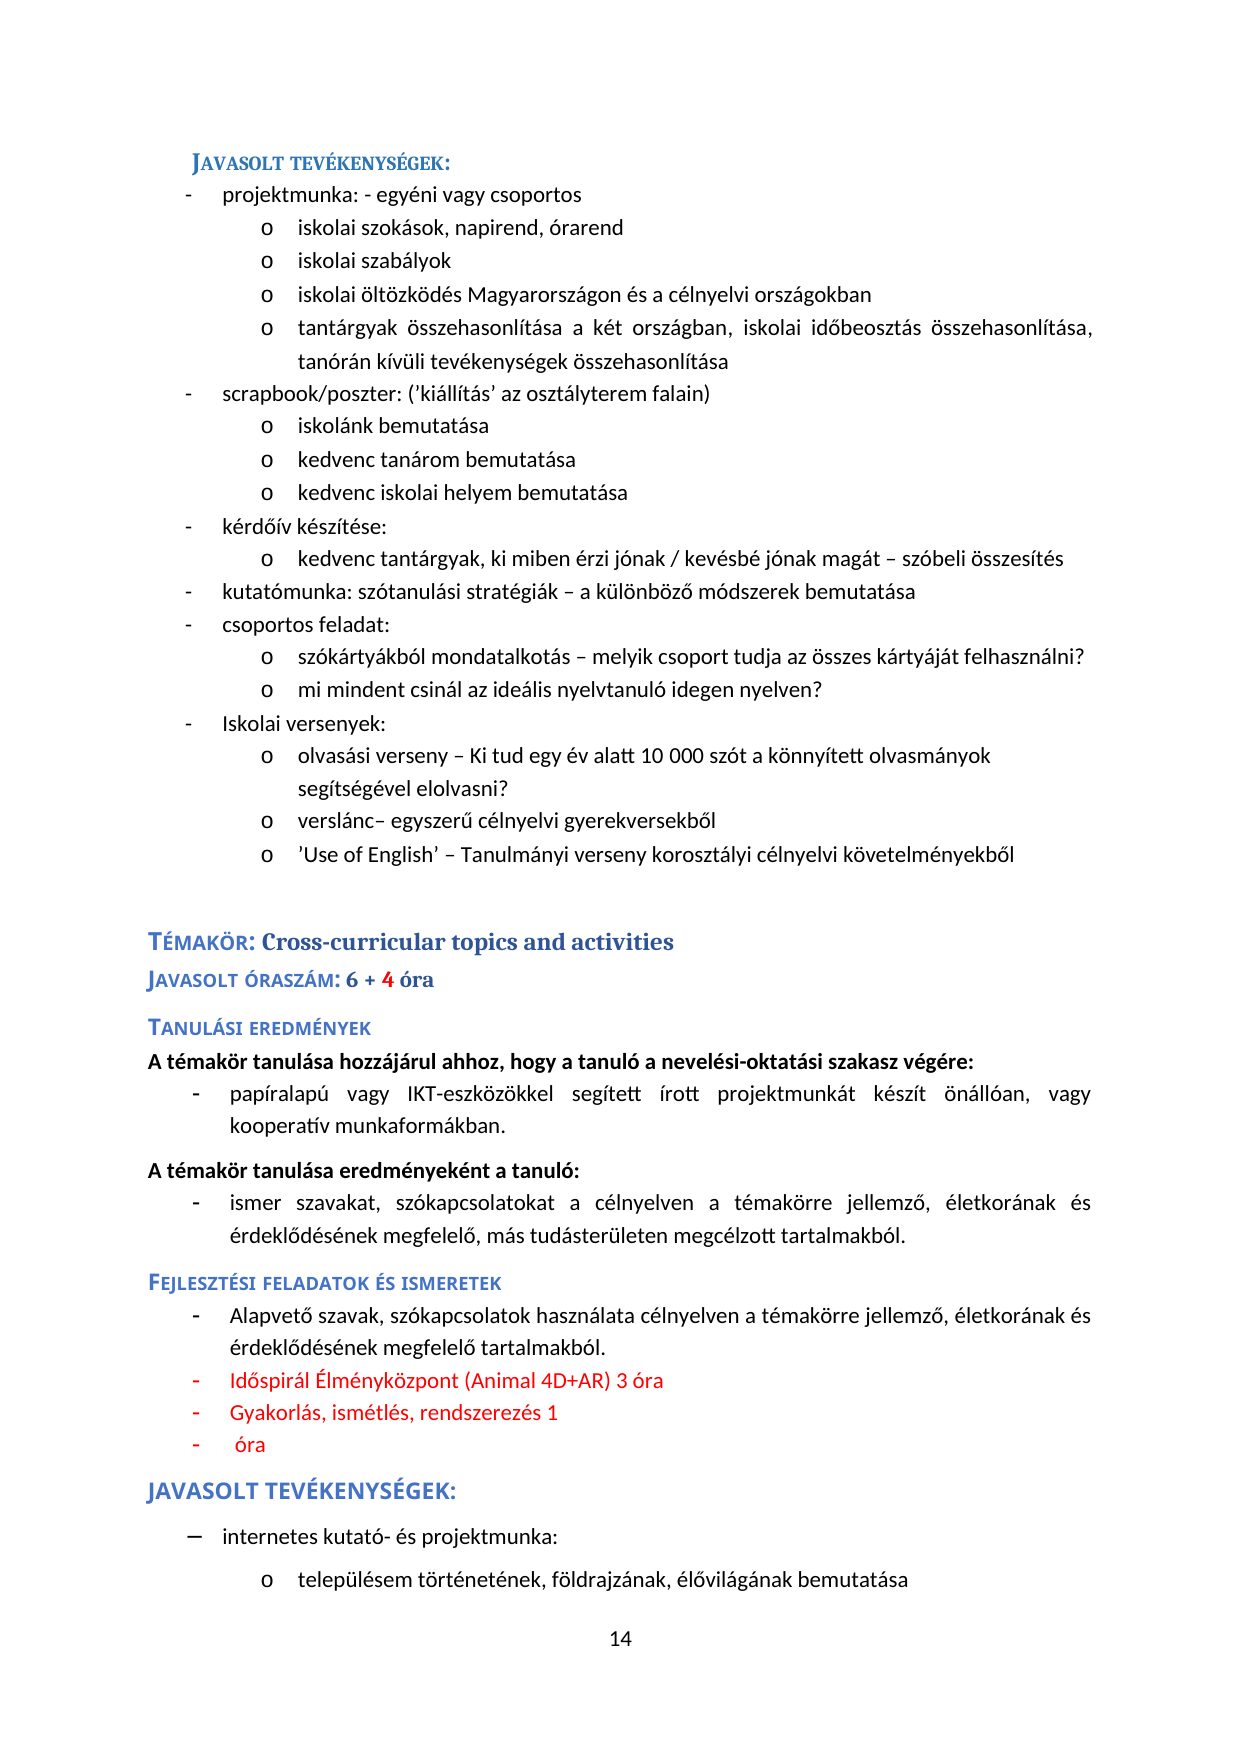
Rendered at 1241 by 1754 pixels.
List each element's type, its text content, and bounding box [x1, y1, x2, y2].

list iskolai szabályok [260, 246, 1093, 276]
text Javasolt óraszám: 6 + 4 óra [148, 963, 1093, 994]
list projektmunka: - egyéni vagy csoportos [185, 181, 1093, 209]
list Iskolai versenyek: [185, 709, 1093, 737]
list kérdőív készítése: [185, 512, 1093, 540]
text A témakör tanulása hozzájárul ahhoz, hogy a tanuló a nevelési-oktatási szakasz végére: [148, 1047, 1093, 1075]
list tantárgyak összehasonlítása a két országban, iskolai időbeosztás összehasonlítása, tanórán kívüli tevékenységek összehasonlítása [260, 313, 1093, 375]
subtitle Fejlesztési feladatok és ismeretek [148, 1265, 1093, 1297]
list csoportos feladat: [185, 610, 1093, 638]
list kedvenc tantárgyak, ki miben érzi jónak / kevésbé jónak magát – szóbeli összesítés [260, 544, 1093, 573]
list szókártyákból mondatalkotás – melyik csoport tudja az összes kártyáját felhasználni? [260, 642, 1093, 671]
list kutatómunka: szótanulási stratégiák – a különböző módszerek bemutatása [185, 577, 1093, 606]
list kedvenc iskolai helyem bemutatása [260, 478, 1093, 507]
list verslánc– egyszerű célnyelvi gyerekversekből [260, 807, 1093, 836]
text Javasolt tevékenységek: [192, 148, 1093, 176]
list településem történetének, földrajzának, élővilágának bemutatása [260, 1565, 1093, 1594]
list scrapbook/poszter: (’kiállítás’ az osztályterem falain) [185, 379, 1093, 407]
list ismer szavakat, szókapcsolatokat a célnyelven a témakörre jellemző, életkorának és érdeklődésének megfelelő, más tudásterületen megcélzott tartalmakból. [192, 1188, 1093, 1249]
list iskolai öltözködés Magyarországon és a célnyelvi országokban [260, 280, 1093, 309]
list papíralapú vagy IKT-eszközökkel segített írott projektmunkát készít önállóan, vagy kooperatív munkaformákban. [192, 1079, 1093, 1140]
list Gyakorlás, ismétlés, rendszerezés 1 [192, 1398, 1093, 1426]
list óra [192, 1430, 1093, 1458]
list olvasási verseny – Ki tud egy év alatt 10 000 szót a könnyített olvasmányok segítségével elolvasni? [260, 741, 1093, 802]
subtitle JAVASOLT TEVÉKENYSÉGEK: [148, 1475, 1093, 1506]
list ’Use of English’ – Tanulmányi verseny korosztályi célnyelvi követelményekből [260, 840, 1093, 869]
list iskolai szokások, napirend, órarend [260, 213, 1093, 242]
list Alapvető szavak, szókapcsolatok használata célnyelven a témakörre jellemző, életkorának és érdeklődésének megfelelő tartalmakból. [192, 1301, 1093, 1362]
list kedvenc tanárom bemutatása [260, 445, 1093, 474]
list iskolánk bemutatása [260, 411, 1093, 440]
text A témakör tanulása eredményeként a tanuló: [148, 1156, 1093, 1184]
list mi mindent csinál az ideális nyelvtanuló idegen nyelven? [260, 675, 1093, 704]
list internetes kutató- és projektmunka: [185, 1511, 1093, 1558]
subtitle Tanulási eredmények [148, 1011, 1093, 1043]
text Témakör: Cross-curricular topics and activities [148, 924, 1093, 958]
list Időspirál Élményközpont (Animal 4D+AR) 3 óra [192, 1366, 1093, 1394]
